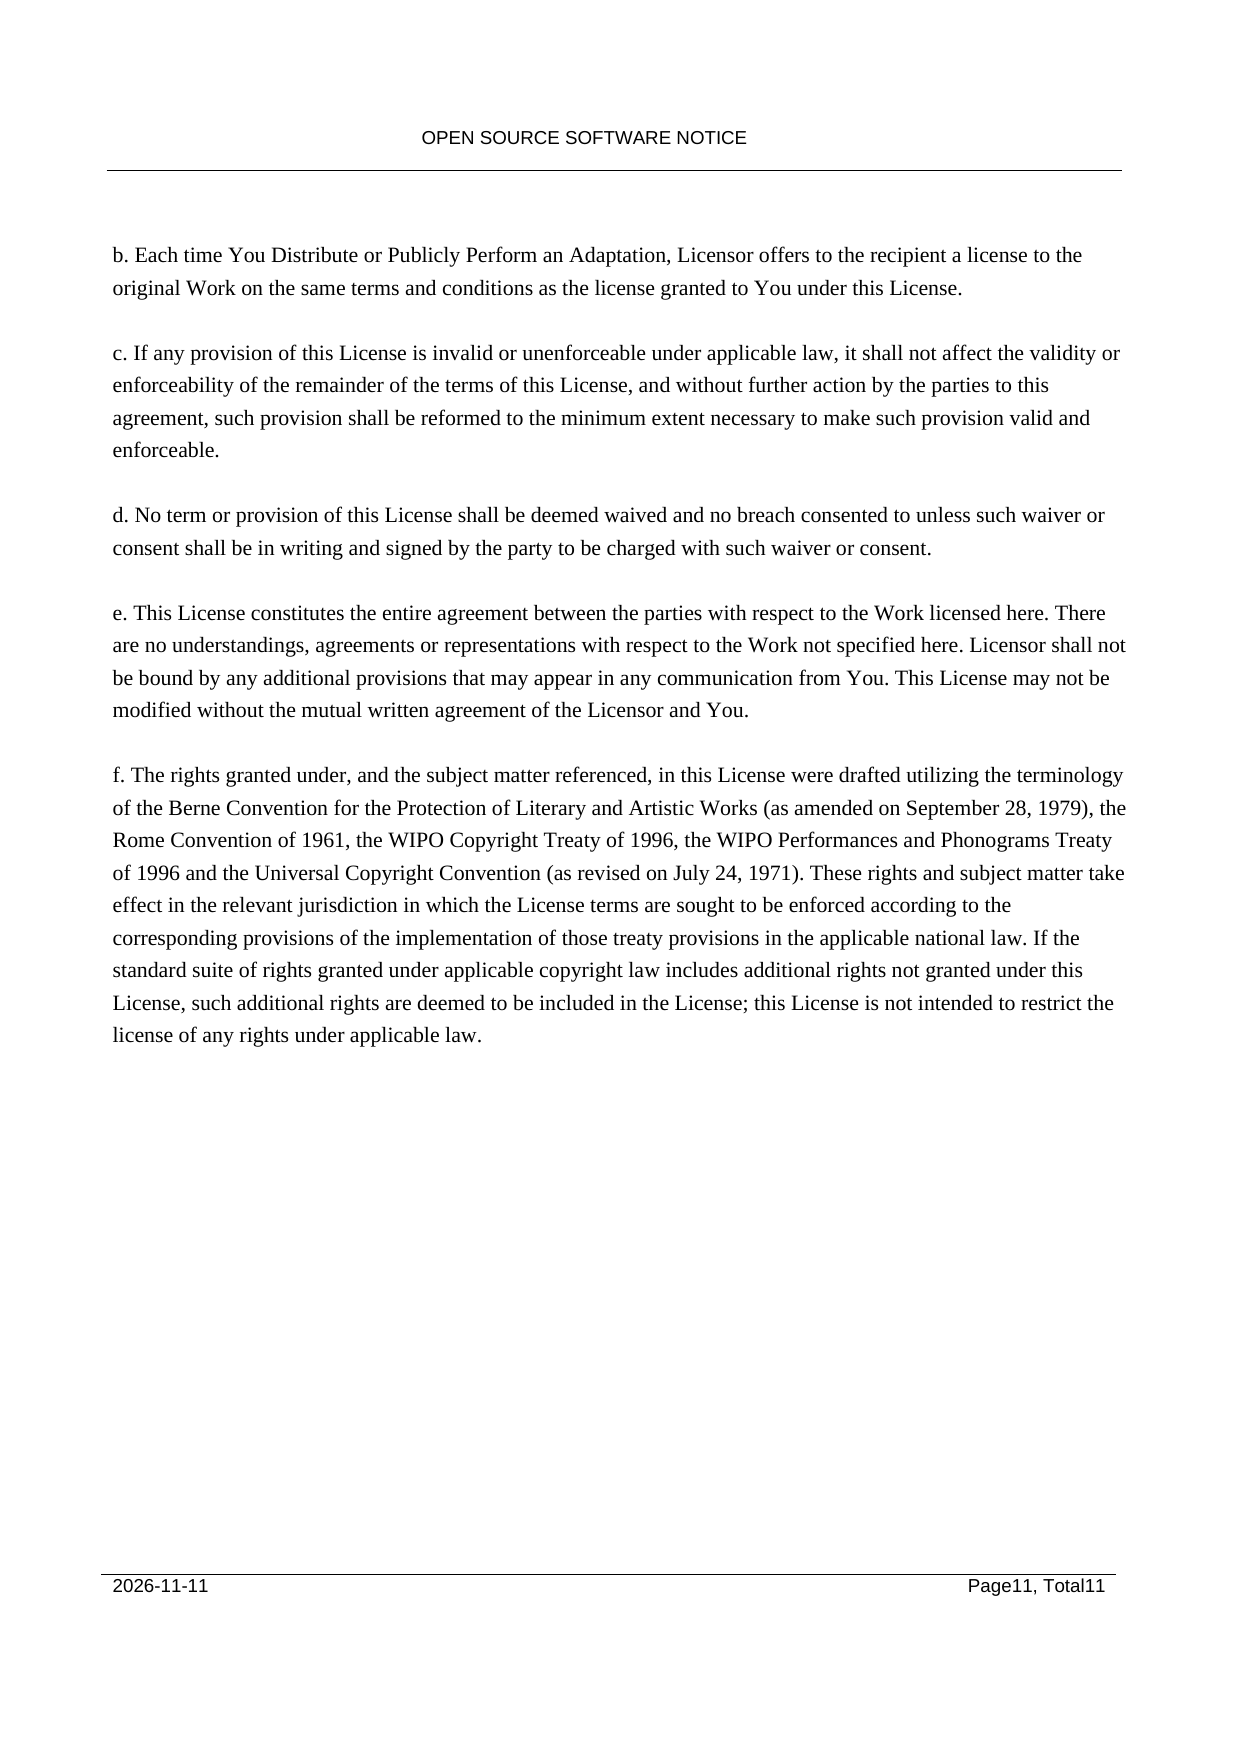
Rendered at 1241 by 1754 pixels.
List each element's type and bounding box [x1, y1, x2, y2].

text [112, 206, 1128, 1084]
